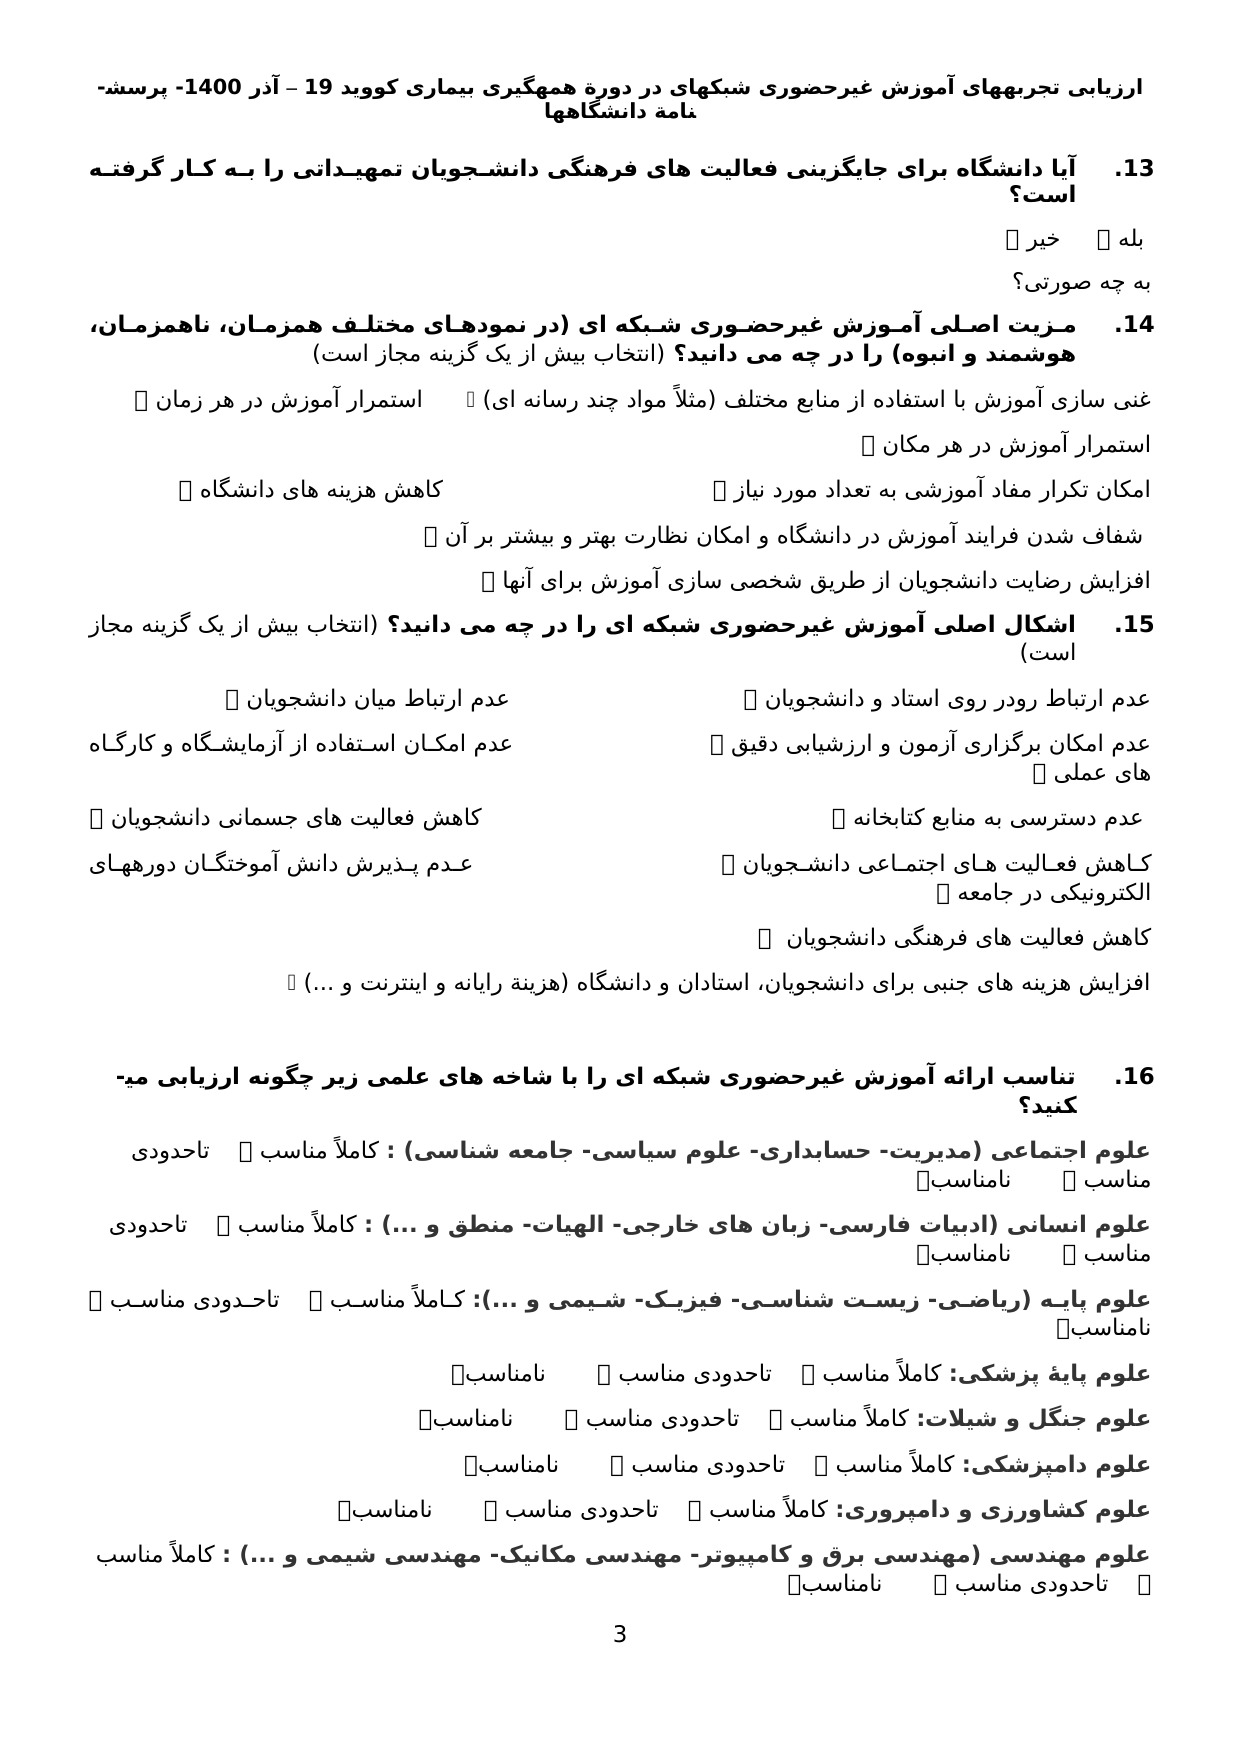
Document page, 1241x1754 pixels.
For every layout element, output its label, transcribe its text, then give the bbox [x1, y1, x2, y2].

text علوم انسانی (ادبیات فارسی- زبان های خارجی- الهیات- منطق و ...) : کاملاً مناسب تاحدودی مناسب نامناسب [89, 1212, 1152, 1267]
text افزایش رضایت دانشجویان از طریق شخصی سازی آموزش برای آنها [89, 567, 1152, 594]
list تناسب ارائه آموزش غیرحضوری شبکه ای را با شاخه های علمی زیر چگونه ارزیابی میکنید؟ [89, 1063, 1114, 1119]
text استمرار آموزش در هر مکان [89, 431, 1152, 458]
text عدم ارتباط رودر روی استاد و دانشجویان عدم ارتباط میان دانشجویان [89, 685, 1152, 712]
list مزیت اصلی آموزش غیرحضوری شبکه ای (در نمودهای مختلف همزمان، ناهمزمان، هوشمند و انبوه) را در چه می دانید؟ (انتخاب بیش از یک گزینه مجاز است) [89, 312, 1114, 367]
text غنی سازی آموزش با استفاده از منابع مختلف (مثلاً مواد چند رسانه ای) استمرار آموزش در هر زمان [89, 386, 1152, 412]
text علوم کشاورزی و دامپروری: کاملاً مناسب تاحدودی مناسب نامناسب [89, 1496, 828, 1523]
text کاهش فعالیت های فرهنگی دانشجویان [89, 924, 1152, 951]
text علوم پایۀ پزشکی: کاملاً مناسب تاحدودی مناسب نامناسب [89, 1360, 941, 1387]
text شفاف شدن فرایند آموزش در دانشگاه و امکان نظارت بهتر و بیشتر بر آن [89, 522, 1152, 549]
list اشکال اصلی آموزش غیرحضوری شبکه ای را در چه می دانید؟ (انتخاب بیش از یک گزینه مجاز است) [89, 611, 1114, 666]
text بله خیر [89, 225, 1152, 252]
text عدم امکان برگزاری آزمون و ارزشیابی دقیق عدم امکان استفاده از آزمایشگاه و کارگاه های عملی [89, 730, 1152, 786]
text کاهش فعالیت های اجتماعی دانشجویان عدم پذیرش دانش آموختگان دورههای الکترونیکی در جامعه [89, 850, 1152, 905]
text علوم دامپزشکی: کاملاً مناسب تاحدودی مناسب نامناسب [89, 1451, 955, 1477]
text افزایش هزینه های جنبی برای دانشجویان، استادان و دانشگاه (هزینة رایانه و اینترنت و ...) [89, 969, 1152, 996]
text علوم مهندسی (مهندسی برق و کامپیوتر- مهندسی مکانیک- مهندسی شیمی و ...) : کاملاً مناسب تاحدودی مناسب نامناسب [89, 1542, 1152, 1597]
text عدم دسترسی به منابع کتابخانه کاهش فعالیت های جسمانی دانشجویان [89, 804, 1152, 831]
list آیا دانشگاه برای جایگزینی فعالیت های فرهنگی دانشجویان تمهیداتی را به کار گرفته است؟ [89, 155, 1114, 208]
text به چه صورتی؟ [89, 268, 1152, 295]
text علوم جنگل و شیلات: کاملاً مناسب تاحدودی مناسب نامناسب [89, 1405, 909, 1432]
text علوم اجتماعی (مدیریت- حسابداری- علوم سیاسی- جامعه شناسی) : کاملاً مناسب تاحدودی مناسب نامناسب [89, 1137, 1152, 1193]
text علوم پایه (ریاضی- زیست شناسی- فیزیک- شیمی و ...): کاملاً مناسب تاحدودی مناسب نامناسب [89, 1286, 1152, 1341]
text امکان تکرار مفاد آموزشی به تعداد مورد نیاز کاهش هزینه های دانشگاه [89, 477, 1152, 503]
